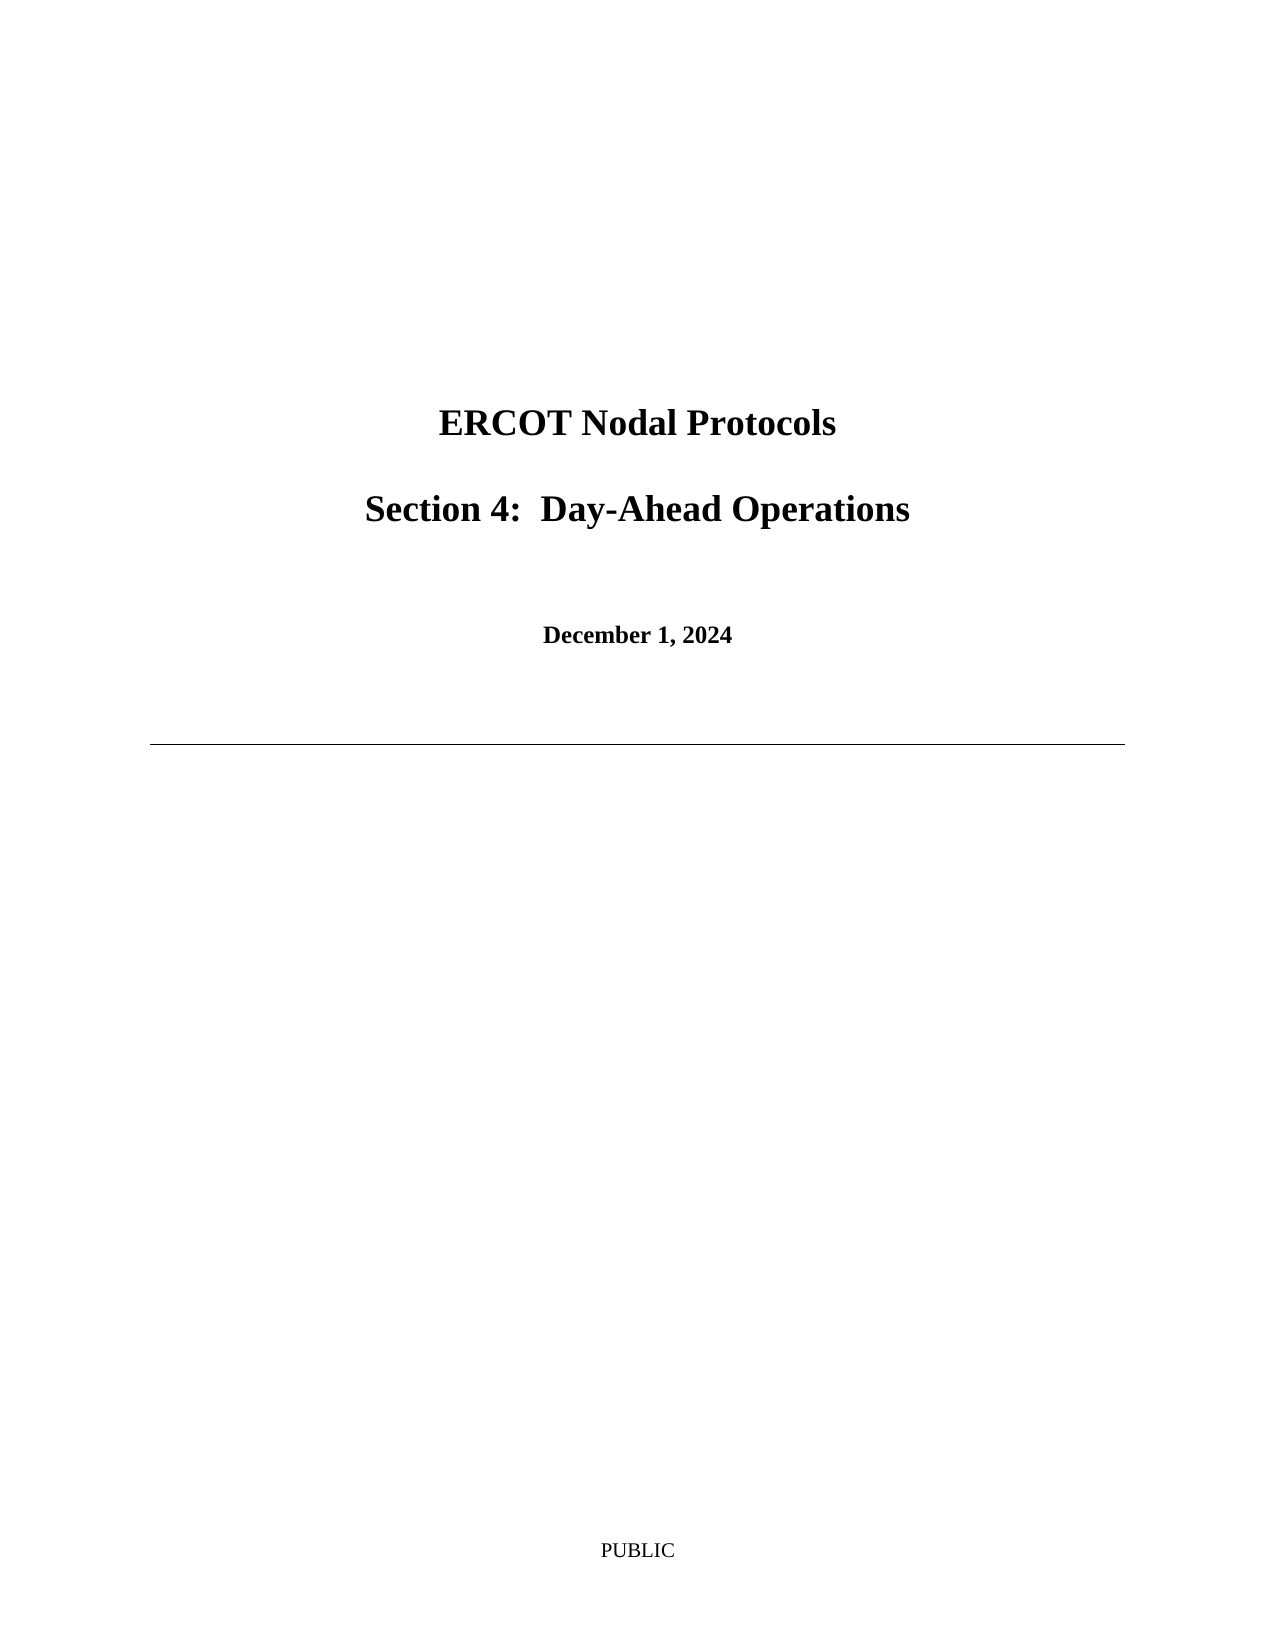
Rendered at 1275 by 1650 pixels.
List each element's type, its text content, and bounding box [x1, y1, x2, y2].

text Section 4: Day-Ahead Operations [150, 486, 1125, 529]
text December 1, 2024 [150, 621, 1125, 649]
text ERCOT Nodal Protocols [150, 400, 1125, 443]
